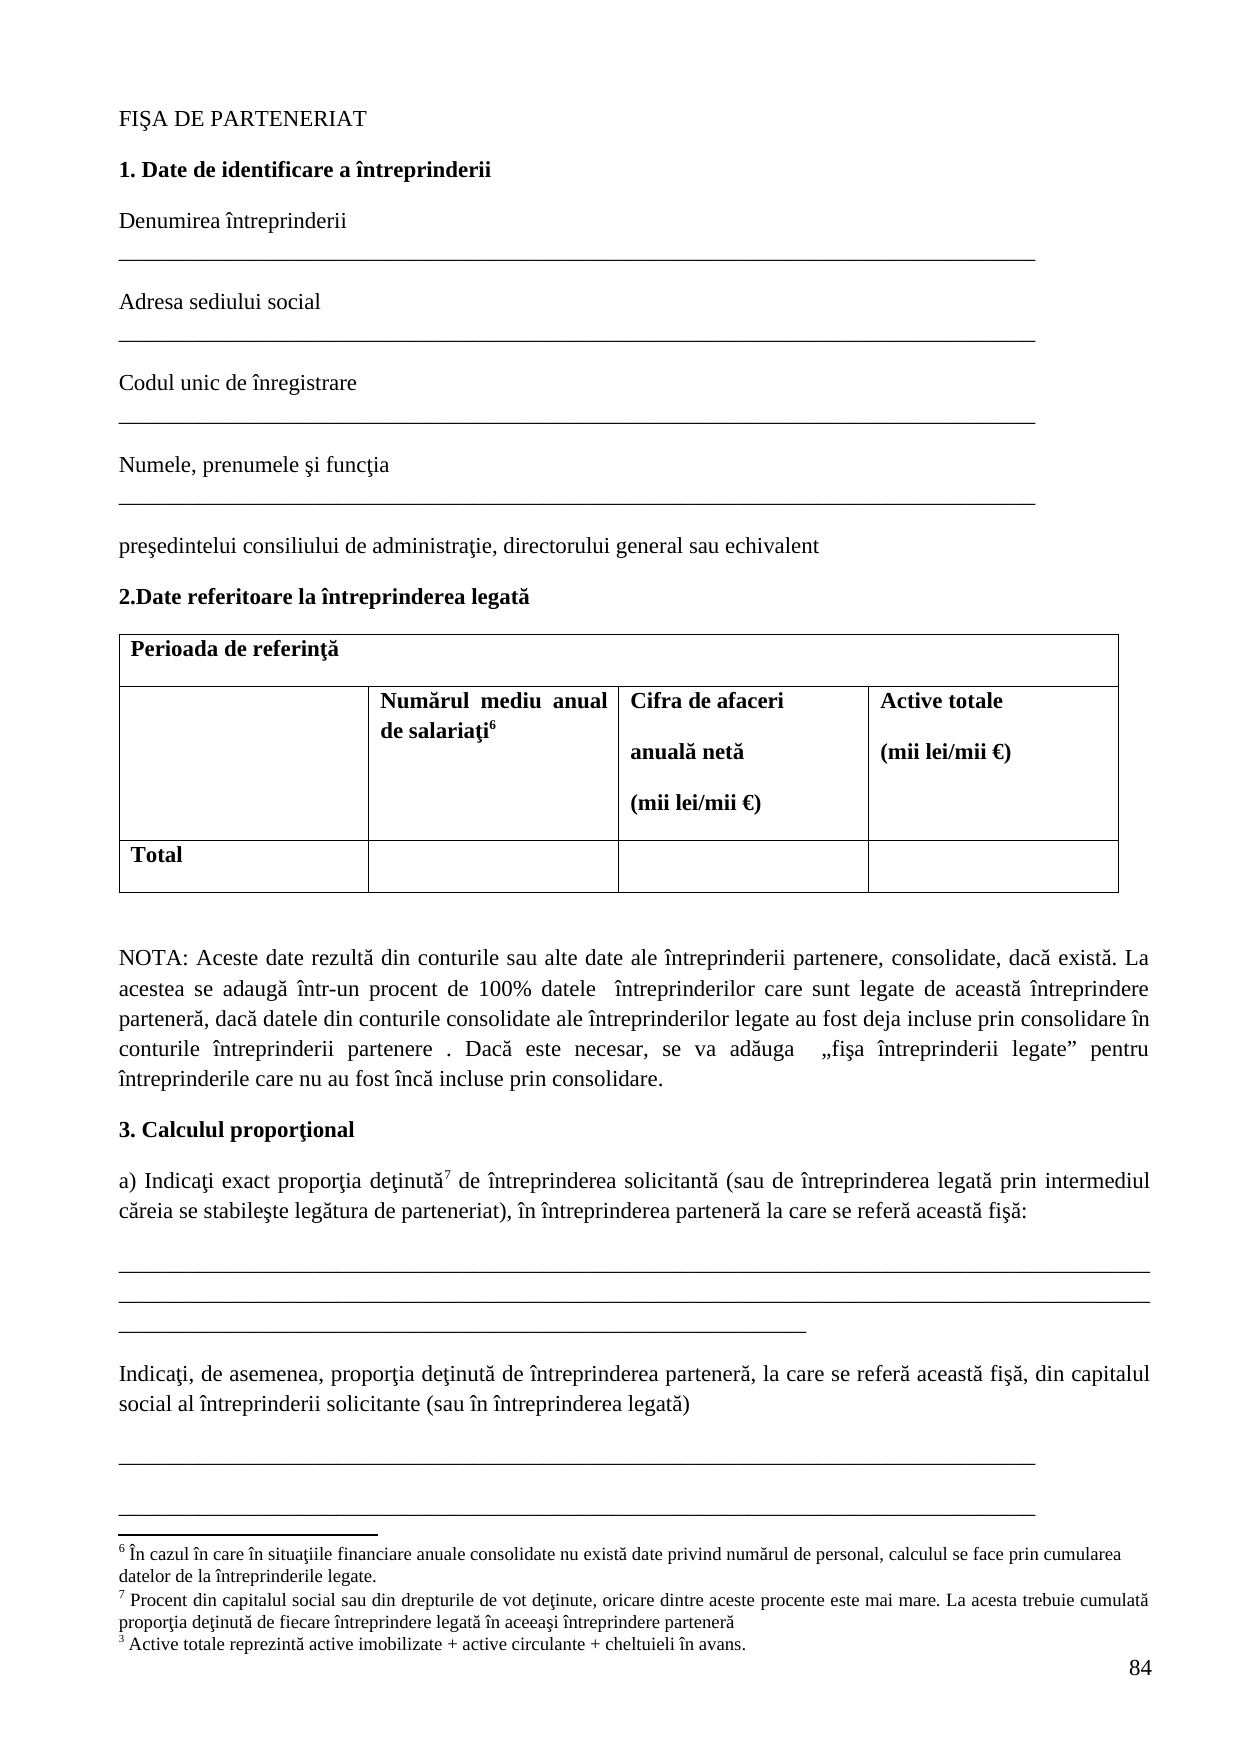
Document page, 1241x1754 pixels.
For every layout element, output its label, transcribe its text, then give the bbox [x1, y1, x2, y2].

text FIŞA DE PARTENERIAT [118, 105, 1152, 131]
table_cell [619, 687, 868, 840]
text Adresa sediului social ________________________________________________________________________________ [118, 288, 1152, 345]
text preşedintelui consiliului de administraţie, directorului general sau echivalent [118, 532, 1152, 558]
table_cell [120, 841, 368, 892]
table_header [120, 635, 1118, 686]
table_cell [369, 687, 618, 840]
text Denumirea întreprinderii ________________________________________________________________________________ [118, 207, 1152, 263]
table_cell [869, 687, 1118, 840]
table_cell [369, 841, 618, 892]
text ________________________________________________________________________________________________________________________________________________________________________________________________________________________________________________ [118, 1248, 1152, 1335]
text a) Indicaţi exact proporţia deţinută de întreprinderea solicitantă (sau de întreprinderea legată prin intermediul căreia se stabileşte legătura de parteneriat), în întreprinderea parteneră la care se referă această fişă: [118, 1167, 1152, 1224]
text NOTA: Aceste date rezultă din conturile sau alte date ale întreprinderii partenere, consolidate, dacă există. La acestea se adaugă într-un procent de 100% datele întreprinderilor care sunt legate de această întreprindere parteneră, dacă datele din conturile consolidate ale întreprinderilor legate au fost deja incluse prin consolidare în conturile întreprinderii partenere . Dacă este necesar, se va adăuga „fişa întreprinderii legate” pentru întreprinderile care nu au fost încă incluse prin consolidare. [118, 944, 1152, 1092]
text ________________________________________________________________________________ [118, 1441, 1152, 1468]
text Indicaţi, de asemenea, proporţia deţinută de întreprinderea parteneră, la care se referă această fişă, din capitalul social al întreprinderii solicitante (sau în întreprinderea legată) [118, 1360, 1152, 1417]
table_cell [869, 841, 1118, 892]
text 3. Calculul proporţional [118, 1116, 1152, 1143]
text ________________________________________________________________________________ [118, 1492, 1152, 1519]
text Codul unic de înregistrare ________________________________________________________________________________ [118, 369, 1152, 426]
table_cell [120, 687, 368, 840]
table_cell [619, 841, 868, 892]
text 1. Date de identificare a întreprinderii [118, 156, 1152, 182]
text 2.Date referitoare la întreprinderea legată [118, 583, 1152, 609]
text Numele, prenumele şi funcţia ________________________________________________________________________________ [118, 451, 1152, 507]
